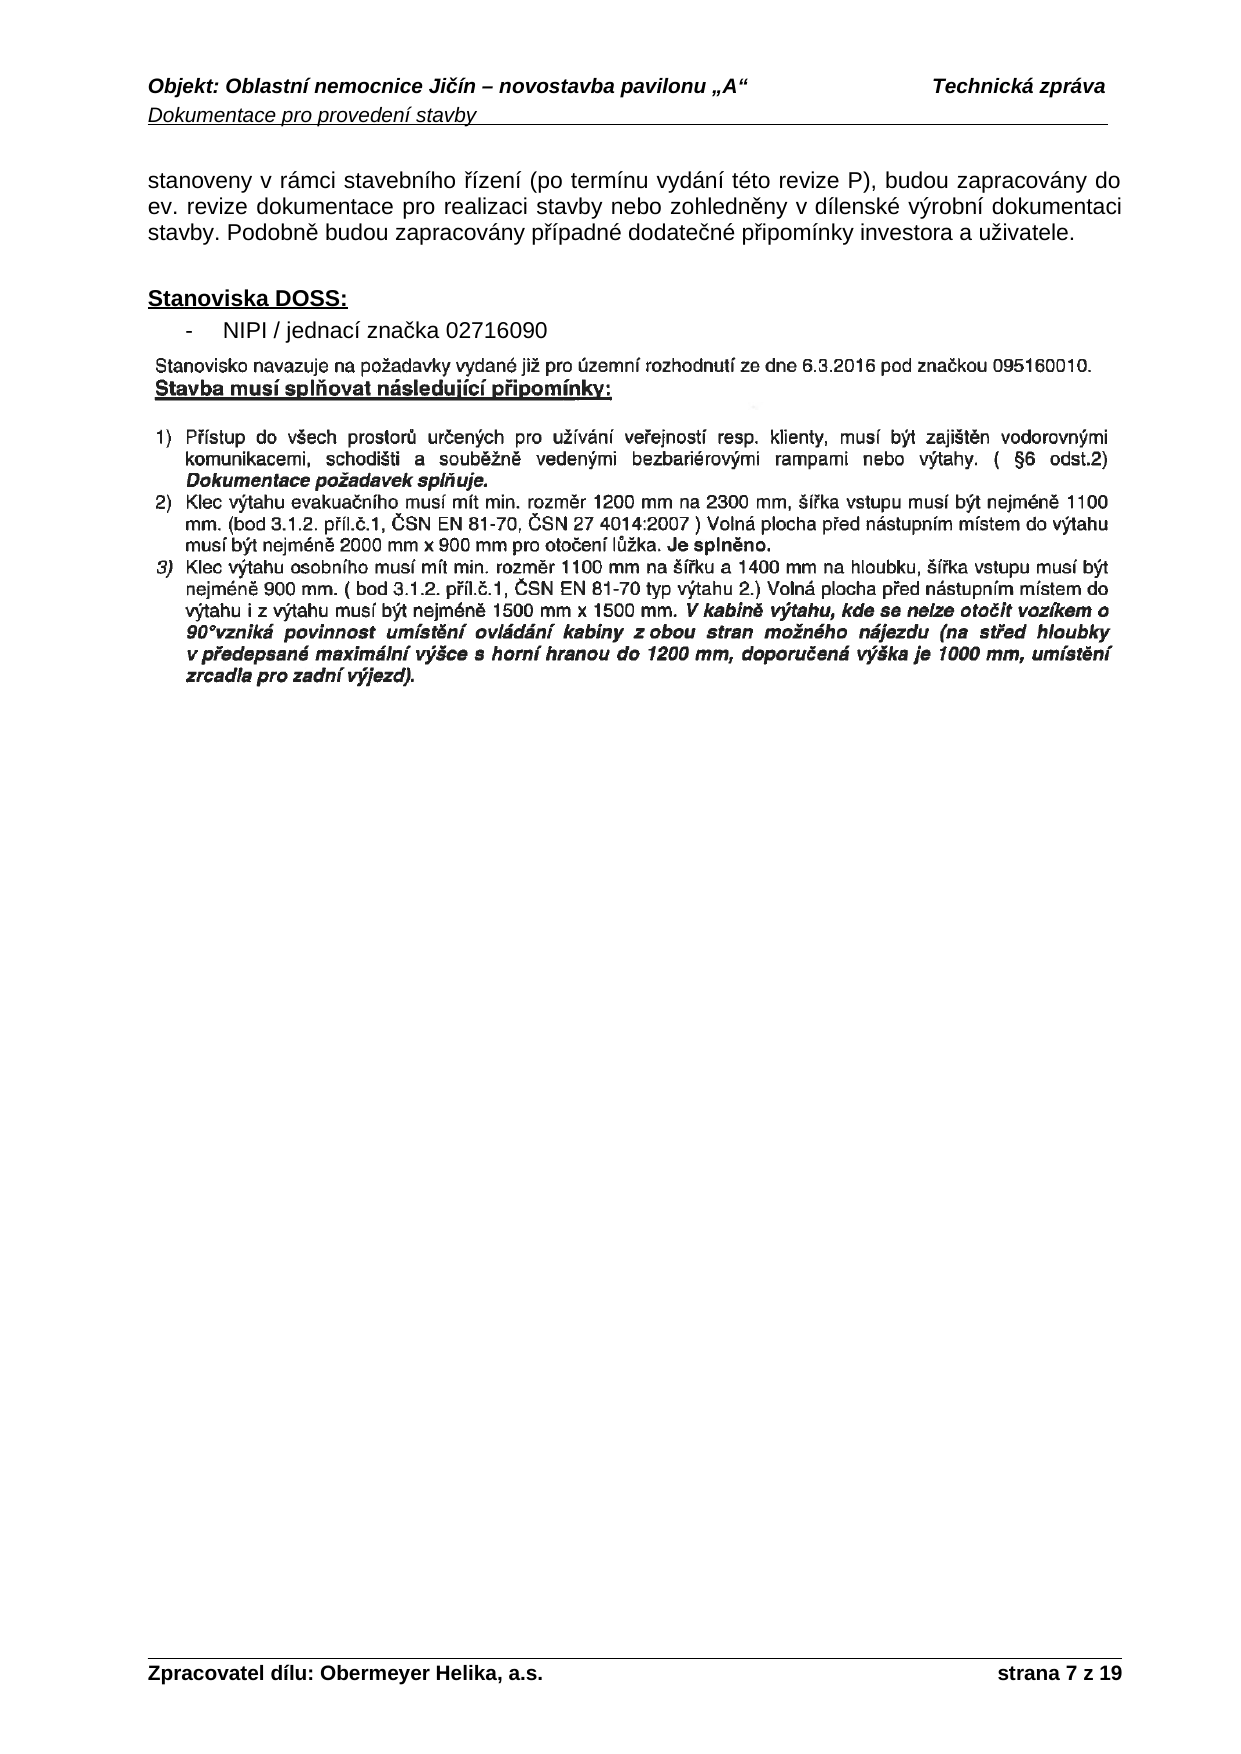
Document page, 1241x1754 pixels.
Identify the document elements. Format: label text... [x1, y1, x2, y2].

list NIPI / jednací značka 02716090 [185, 317, 1122, 343]
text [148, 167, 1122, 246]
text Stanoviska DOSS: [148, 284, 1122, 311]
